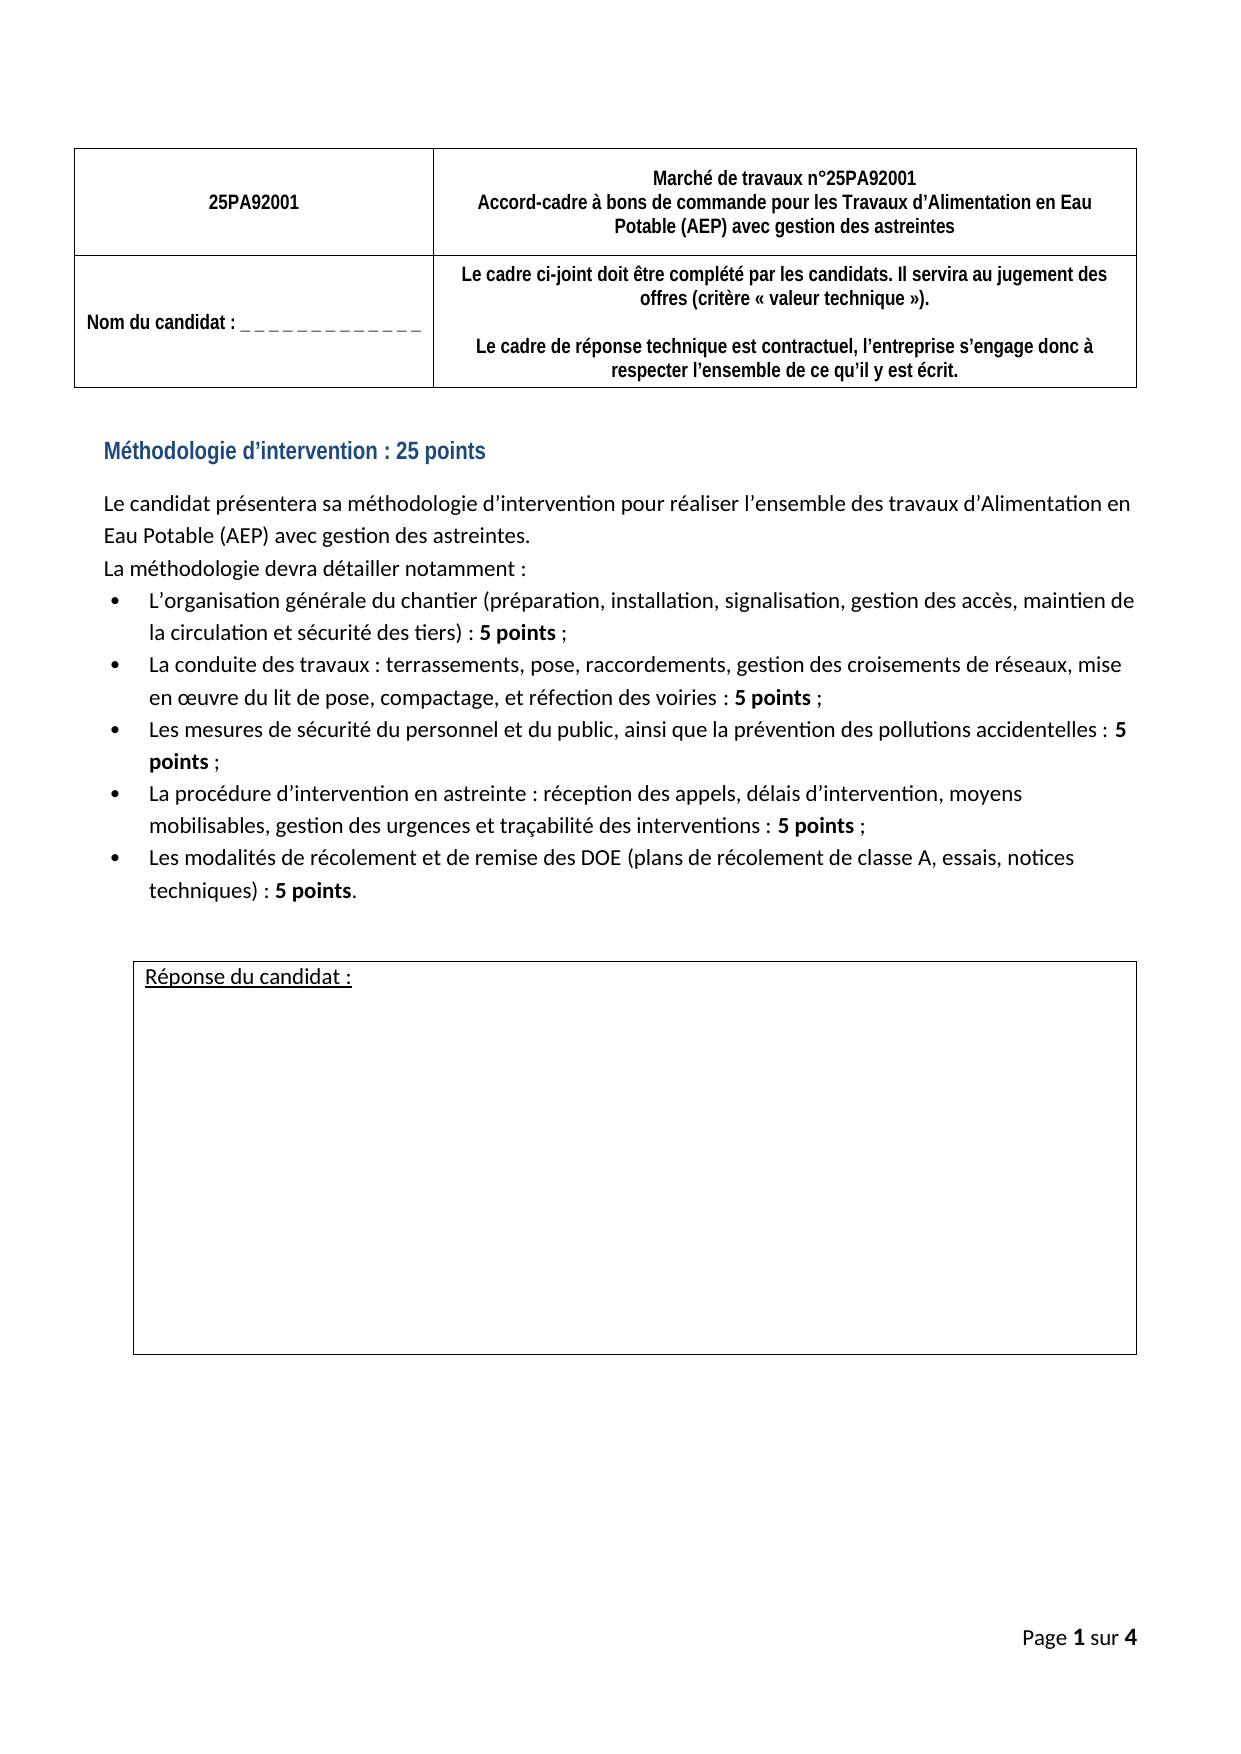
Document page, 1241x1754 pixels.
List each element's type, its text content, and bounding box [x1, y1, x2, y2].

list Les mesures de sécurité du personnel et du public, ainsi que la prévention des pollutions accidentelles : 5 points ; [111, 715, 1137, 775]
text La méthodologie devra détailler notamment : [103, 554, 1137, 582]
table_header Marché de travaux n°25PA92001 Accord-cadre à bons de commande pour les Travaux d’Alimentation en Eau Potable (AEP) avec gestion des astreintes [434, 149, 1136, 255]
text Méthodologie d’intervention : 25 points [103, 436, 1137, 464]
table_header Réponse du candidat : [134, 962, 1136, 1354]
list L’organisation générale du chantier (préparation, installation, signalisation, gestion des accès, maintien de la circulation et sécurité des tiers) : 5 points ; [111, 586, 1137, 646]
table_cell Le cadre ci-joint doit être complété par les candidats. Il servira au jugement des offres (critère « valeur technique »). Le cadre de réponse technique est contractuel, l’entreprise s’engage donc à respecter l’ensemble de ce qu’il y est écrit. [434, 256, 1136, 387]
list La procédure d’intervention en astreinte : réception des appels, délais d’intervention, moyens mobilisables, gestion des urgences et traçabilité des interventions : 5 points ; [111, 779, 1137, 839]
list La conduite des travaux : terrassements, pose, raccordements, gestion des croisements de réseaux, mise en œuvre du lit de pose, compactage, et réfection des voiries : 5 points ; [111, 650, 1137, 711]
table_cell Nom du candidat : _ _ _ _ _ _ _ _ _ _ _ _ _ [75, 256, 433, 387]
text Eau Potable (AEP) avec gestion des astreintes. [103, 522, 1137, 550]
list Les modalités de récolement et de remise des DOE (plans de récolement de classe A, essais, notices techniques) : 5 points. [111, 843, 1137, 904]
text Le candidat présentera sa méthodologie d’intervention pour réaliser l’ensemble des travaux d’Alimentation en [103, 489, 1137, 517]
table_header 25PA92001 [75, 149, 433, 255]
